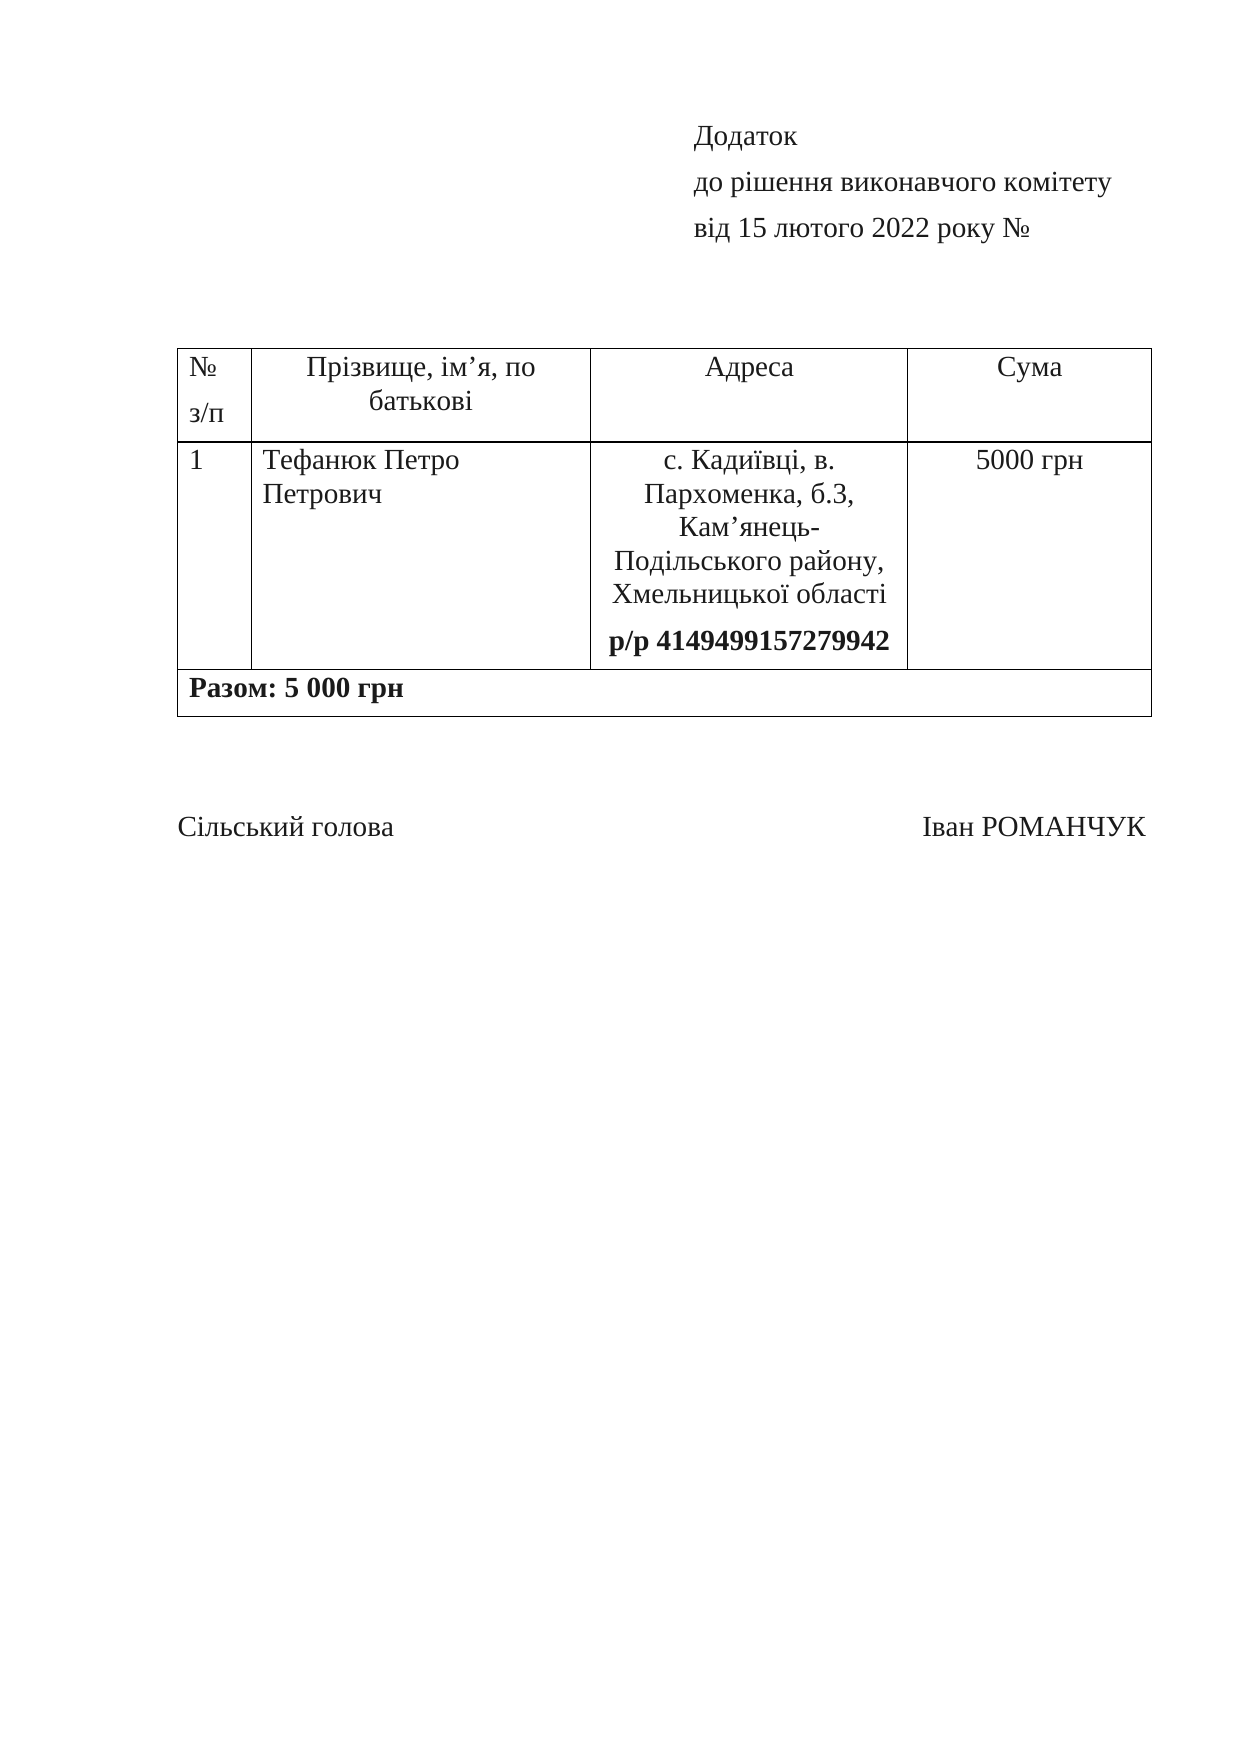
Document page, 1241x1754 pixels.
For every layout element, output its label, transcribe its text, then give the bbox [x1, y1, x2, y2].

table_header Адреса [591, 349, 907, 441]
table_header Прізвище, ім’я, по батькові [252, 349, 590, 441]
table_header Сума [908, 349, 1151, 441]
table_cell Тефанюк Петро Петрович [252, 443, 590, 669]
text до рішення виконавчого комітету [693, 164, 1152, 198]
text від 15 лютого 2022 року № [693, 210, 1152, 244]
text Додаток [693, 118, 1152, 152]
table_cell 5000 грн [908, 443, 1151, 669]
table_cell Разом: 5 000 грн [178, 670, 1151, 716]
table_cell с. Кадиївці, в. Пархоменка, б.3, Кам’янець-Подільського району, Хмельницької області р/р 4149499157279942 [591, 443, 907, 669]
table_cell 1 [178, 443, 251, 669]
table_header № з/п [178, 349, 251, 441]
text Сільський голова Іван РОМАНЧУК [177, 809, 1152, 842]
